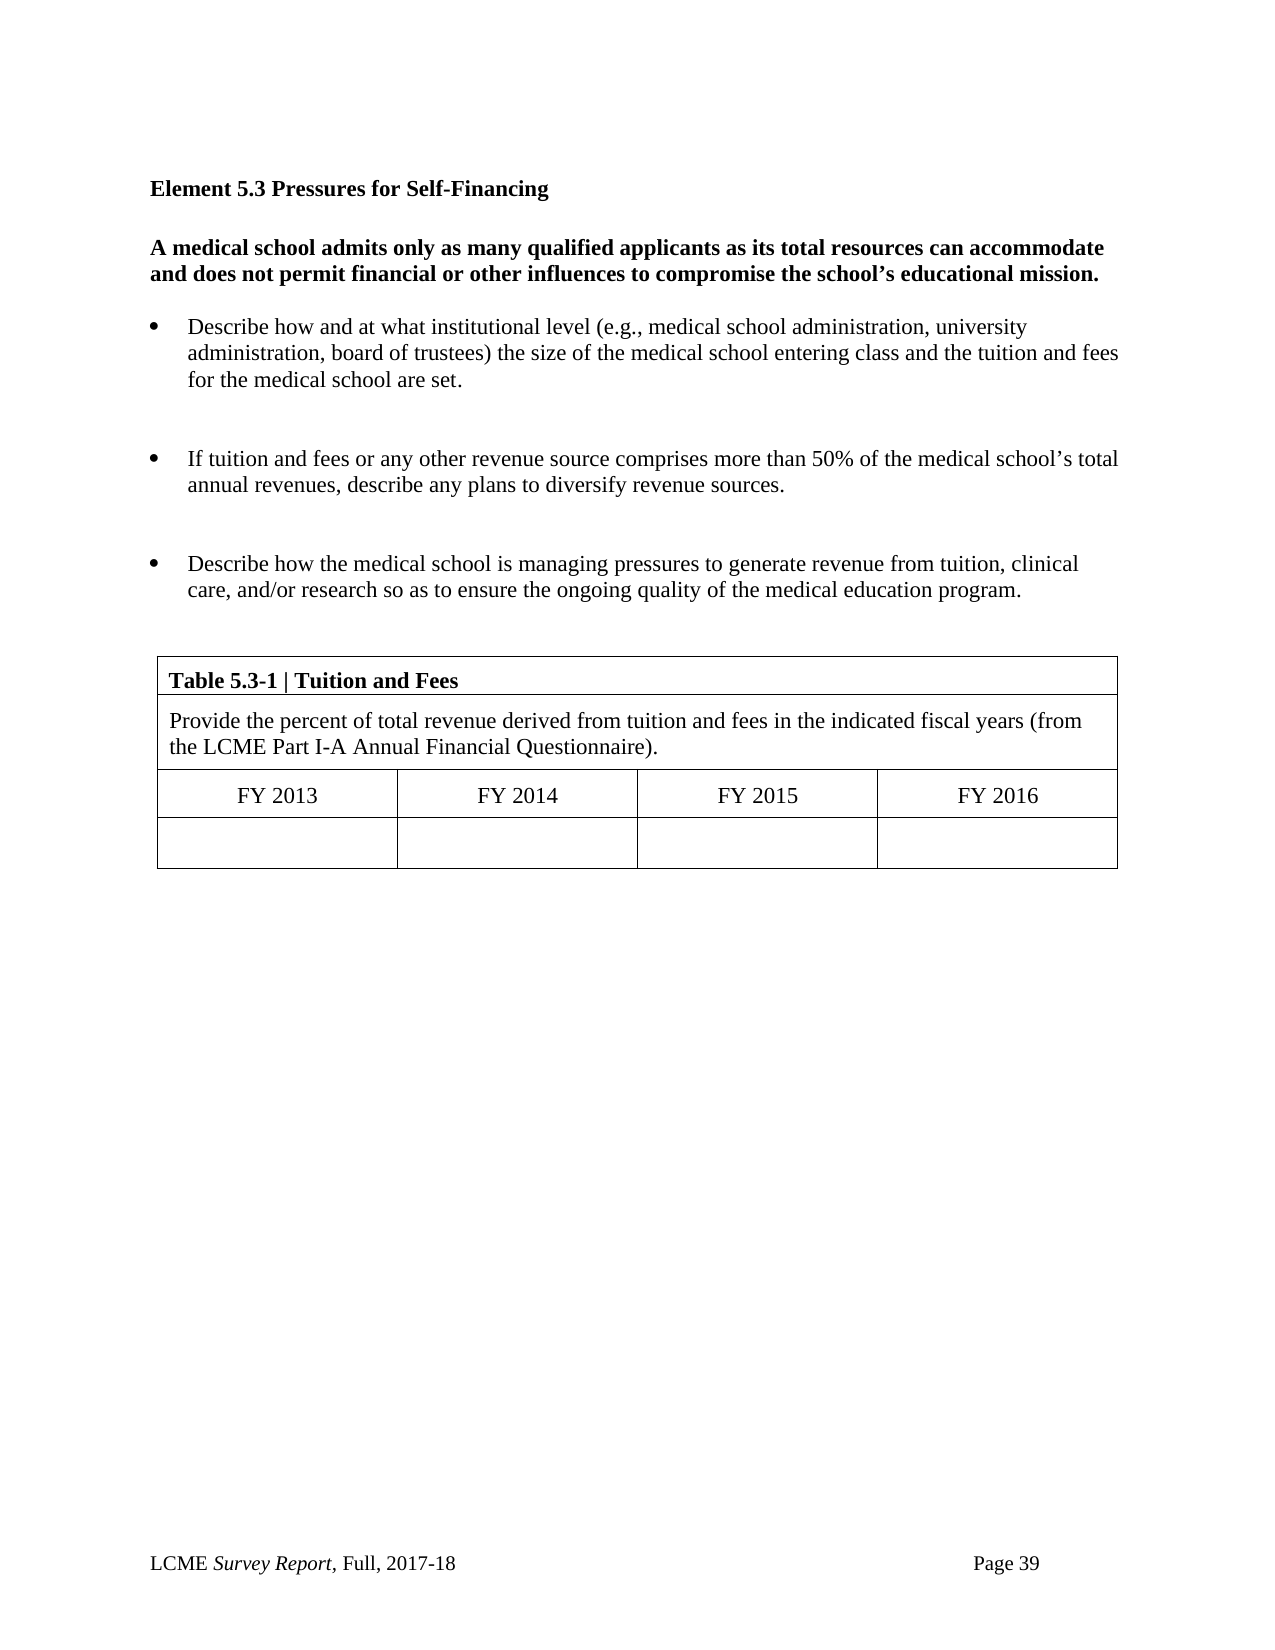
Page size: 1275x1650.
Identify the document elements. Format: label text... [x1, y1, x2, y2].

table_cell [398, 818, 637, 868]
table_cell [638, 818, 877, 868]
table_header Table 5.3-1 | Tuition and Fees [158, 657, 1117, 694]
table_cell [158, 818, 397, 868]
list Describe how and at what institutional level (e.g., medical school administration, university administration, board of trustees) the size of the medical school entering class and the tuition and fees for the medical school are set. [150, 313, 1125, 392]
subtitle Element 5.3 Pressures for Self-Financing [150, 175, 1125, 201]
table_cell FY 2016 [878, 770, 1117, 817]
table_cell [878, 818, 1117, 868]
table_cell FY 2014 [398, 770, 637, 817]
list Describe how the medical school is managing pressures to generate revenue from tuition, clinical care, and/or research so as to ensure the ongoing quality of the medical education program. [150, 550, 1125, 603]
list If tuition and fees or any other revenue source comprises more than 50% of the medical school’s total annual revenues, describe any plans to diversify revenue sources. [150, 445, 1125, 497]
table_cell Provide the percent of total revenue derived from tuition and fees in the indicated fiscal years (from the LCME Part I-A Annual Financial Questionnaire). [158, 695, 1117, 769]
table_cell FY 2015 [638, 770, 877, 817]
table_cell FY 2013 [158, 770, 397, 817]
text A medical school admits only as many qualified applicants as its total resources can accommodate and does not permit financial or other influences to compromise the school’s educational mission. [150, 234, 1125, 287]
